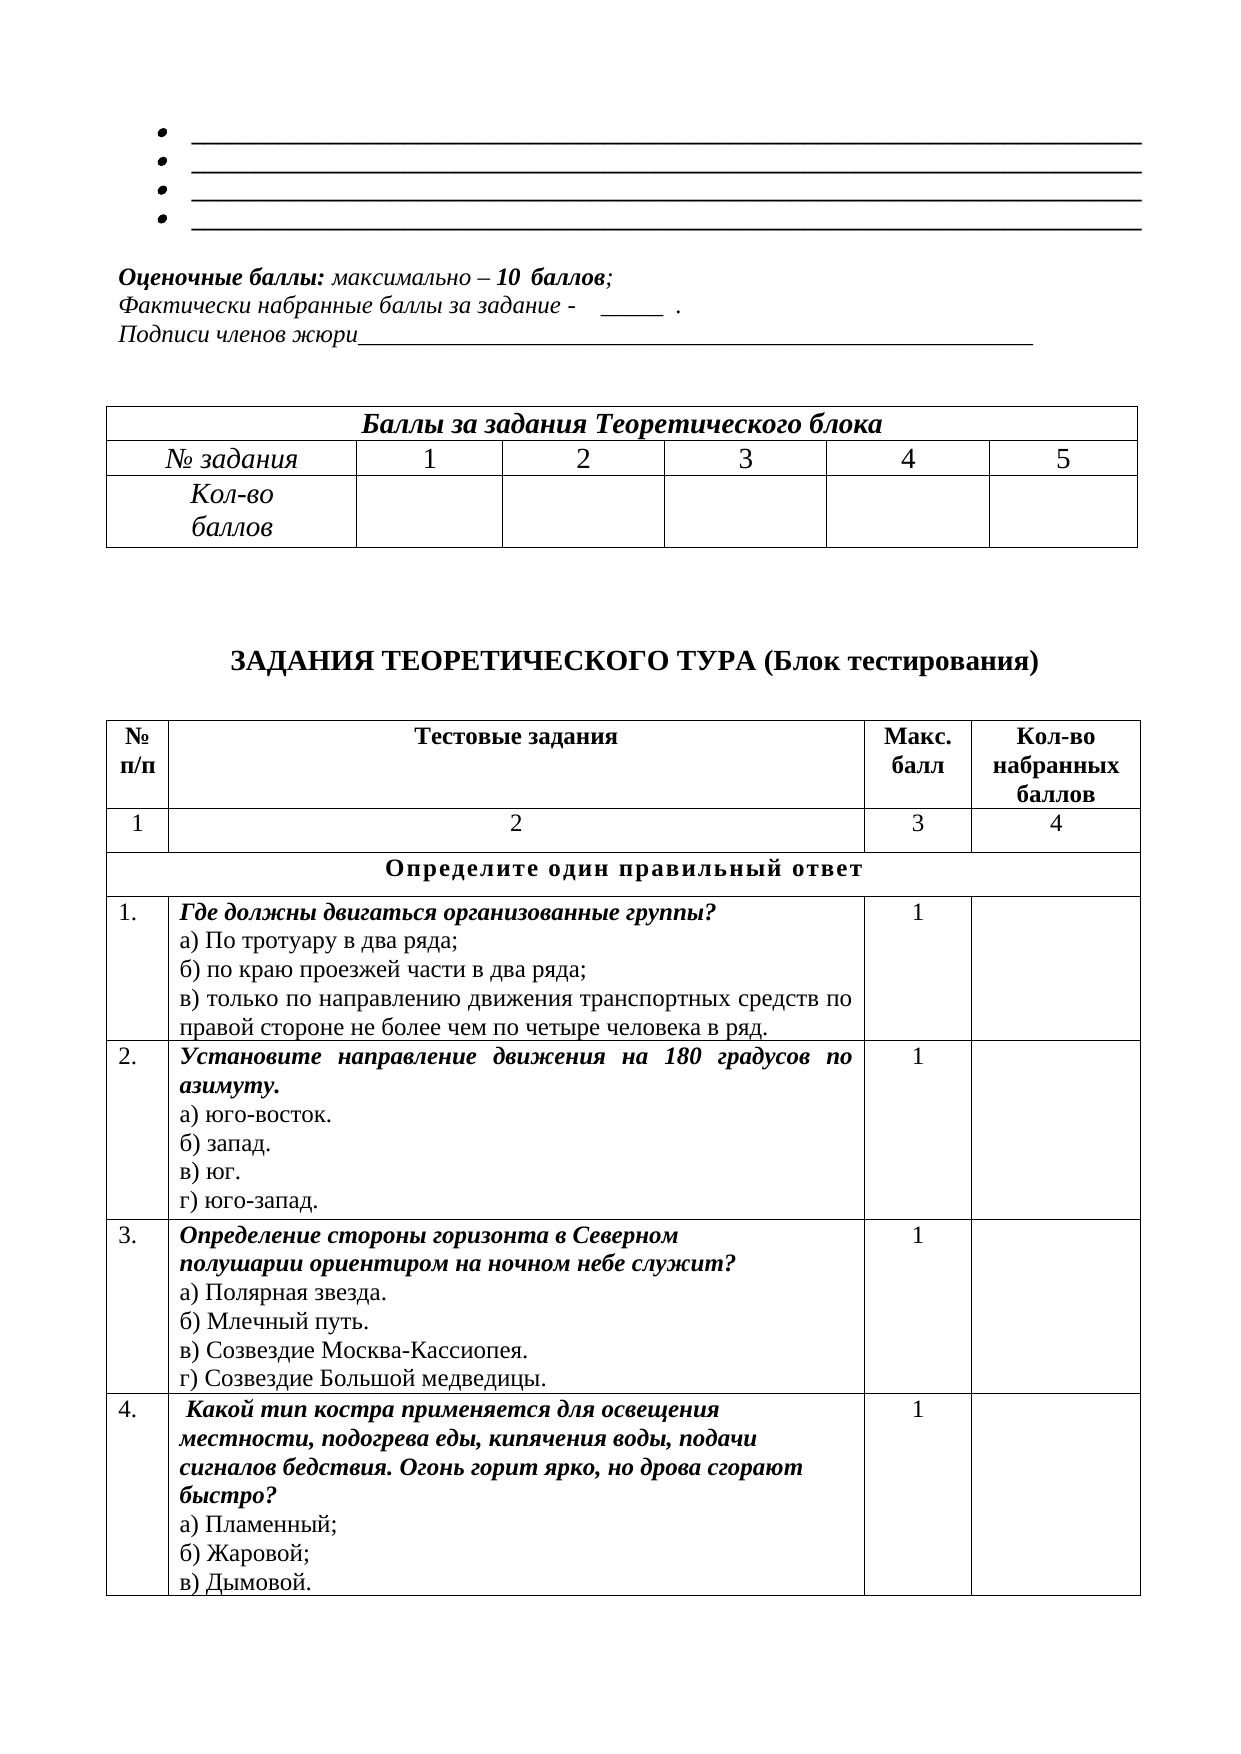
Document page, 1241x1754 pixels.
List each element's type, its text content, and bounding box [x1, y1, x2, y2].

table_cell [665, 476, 826, 547]
table_cell 1 [107, 809, 168, 852]
table_header Кол-во набранных баллов [972, 721, 1140, 807]
table_cell [990, 476, 1137, 547]
table_cell 1 [865, 1220, 971, 1393]
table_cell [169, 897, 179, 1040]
table_cell [107, 897, 168, 1040]
table_header Макс. балл [865, 721, 971, 807]
table_cell Какой тип костра применяется для освещения местности, подогрева еды, кипячения воды, подачи сигналов бедствия. Огонь горит ярко, но дрова сгорают быстро? а) Пламенный; б) Жаровой; в) Дымовой. [169, 1394, 864, 1595]
table_cell 1 [865, 1041, 971, 1219]
table_cell 3 [665, 441, 826, 475]
text ЗАДАНИЯ ТЕОРЕТИЧЕСКОГО ТУРА (Блок тестирования) [118, 643, 1152, 677]
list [156, 118, 1152, 147]
list ____________________________________________________________________________ [156, 176, 1152, 204]
table_cell 3 [865, 809, 971, 852]
text Оценочные баллы: максимально – 10 баллов; [118, 262, 1152, 291]
table_cell Кол-во баллов [107, 476, 356, 547]
table_cell [107, 1041, 168, 1219]
table_cell [972, 1394, 1140, 1595]
table_cell [972, 1041, 1140, 1219]
table_cell [503, 476, 664, 547]
table_cell 1 [865, 897, 971, 1040]
table_header № п/п [107, 721, 168, 807]
table_cell [107, 1220, 168, 1393]
table_header Тестовые задания [169, 721, 864, 807]
table_cell [107, 1394, 168, 1595]
table_cell Определите один правильный ответ [107, 853, 1140, 896]
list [156, 147, 1152, 176]
table_cell [972, 897, 1140, 1040]
text Фактически набранные баллы за задание - _____ . [118, 291, 1152, 319]
table_cell 1 [865, 1394, 971, 1595]
table_cell 5 [990, 441, 1137, 475]
table_cell № задания [107, 441, 356, 475]
table_header Баллы за задания Теоретического блока [107, 407, 1137, 440]
table_cell 1 [357, 441, 502, 475]
table_cell 2 [169, 809, 864, 852]
table_cell [972, 1220, 1140, 1393]
list ____________________________________________________________________________ [156, 204, 1152, 233]
table_cell 4 [827, 441, 989, 475]
table_cell Определение стороны горизонта в Северном полушарии ориентиром на ночном небе служит? а) Полярная звезда. б) Млечный путь. в) Созвездие Москва-Кассиопея. г) Созвездие Большой медведицы. [169, 1220, 864, 1393]
table_cell [357, 476, 502, 547]
text Подписи членов жюри______________________________________________________ [118, 319, 1152, 348]
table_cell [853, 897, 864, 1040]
table_cell 2 [503, 441, 664, 475]
table_cell 4 [972, 809, 1140, 852]
table_cell Установите направление движения на 180 градусов по азимуту. а) юго-восток. б) запад. в) юг. г) юго-запад. [169, 1041, 864, 1219]
table_cell [827, 476, 989, 547]
